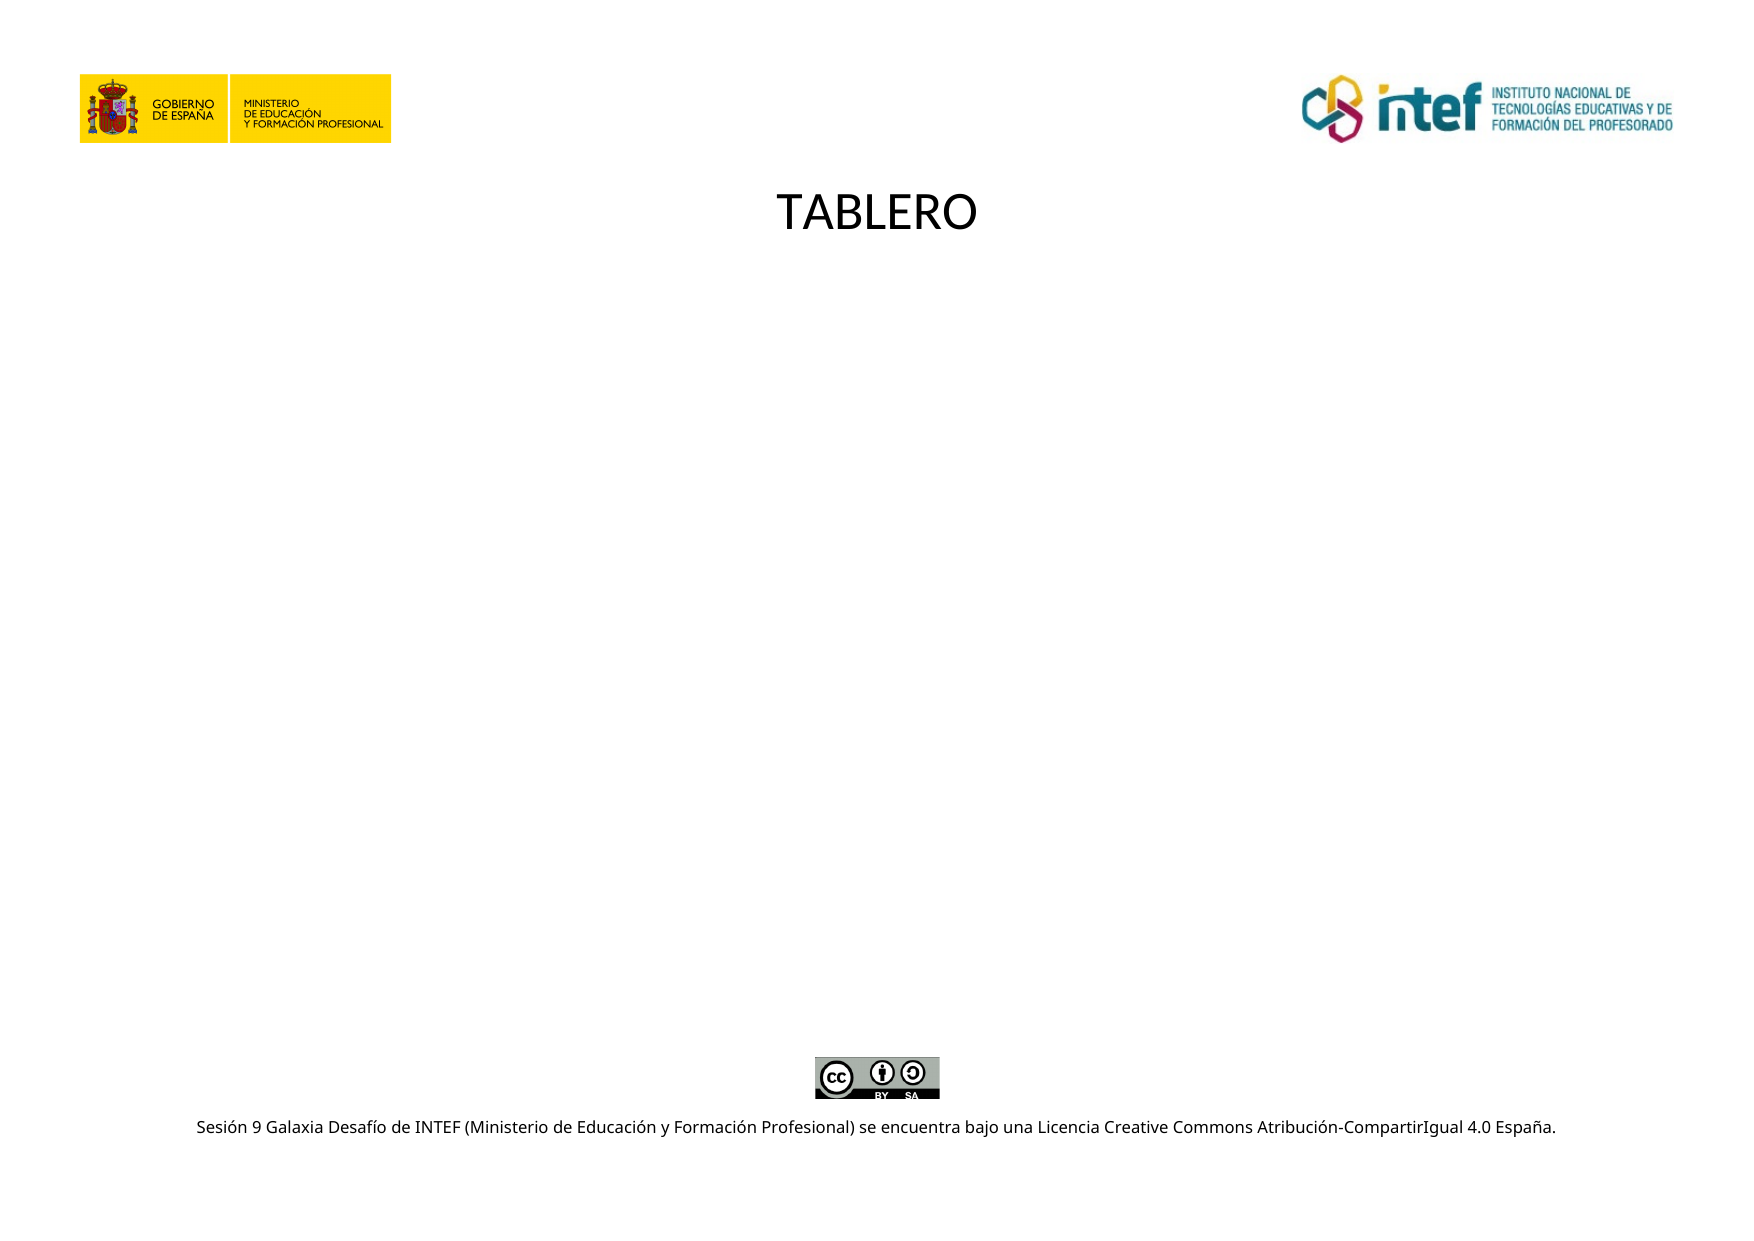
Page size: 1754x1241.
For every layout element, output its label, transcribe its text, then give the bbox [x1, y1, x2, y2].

picture [79, 73, 392, 144]
picture [1301, 73, 1675, 144]
text TABLERO [74, 177, 1680, 243]
picture [814, 1057, 940, 1098]
